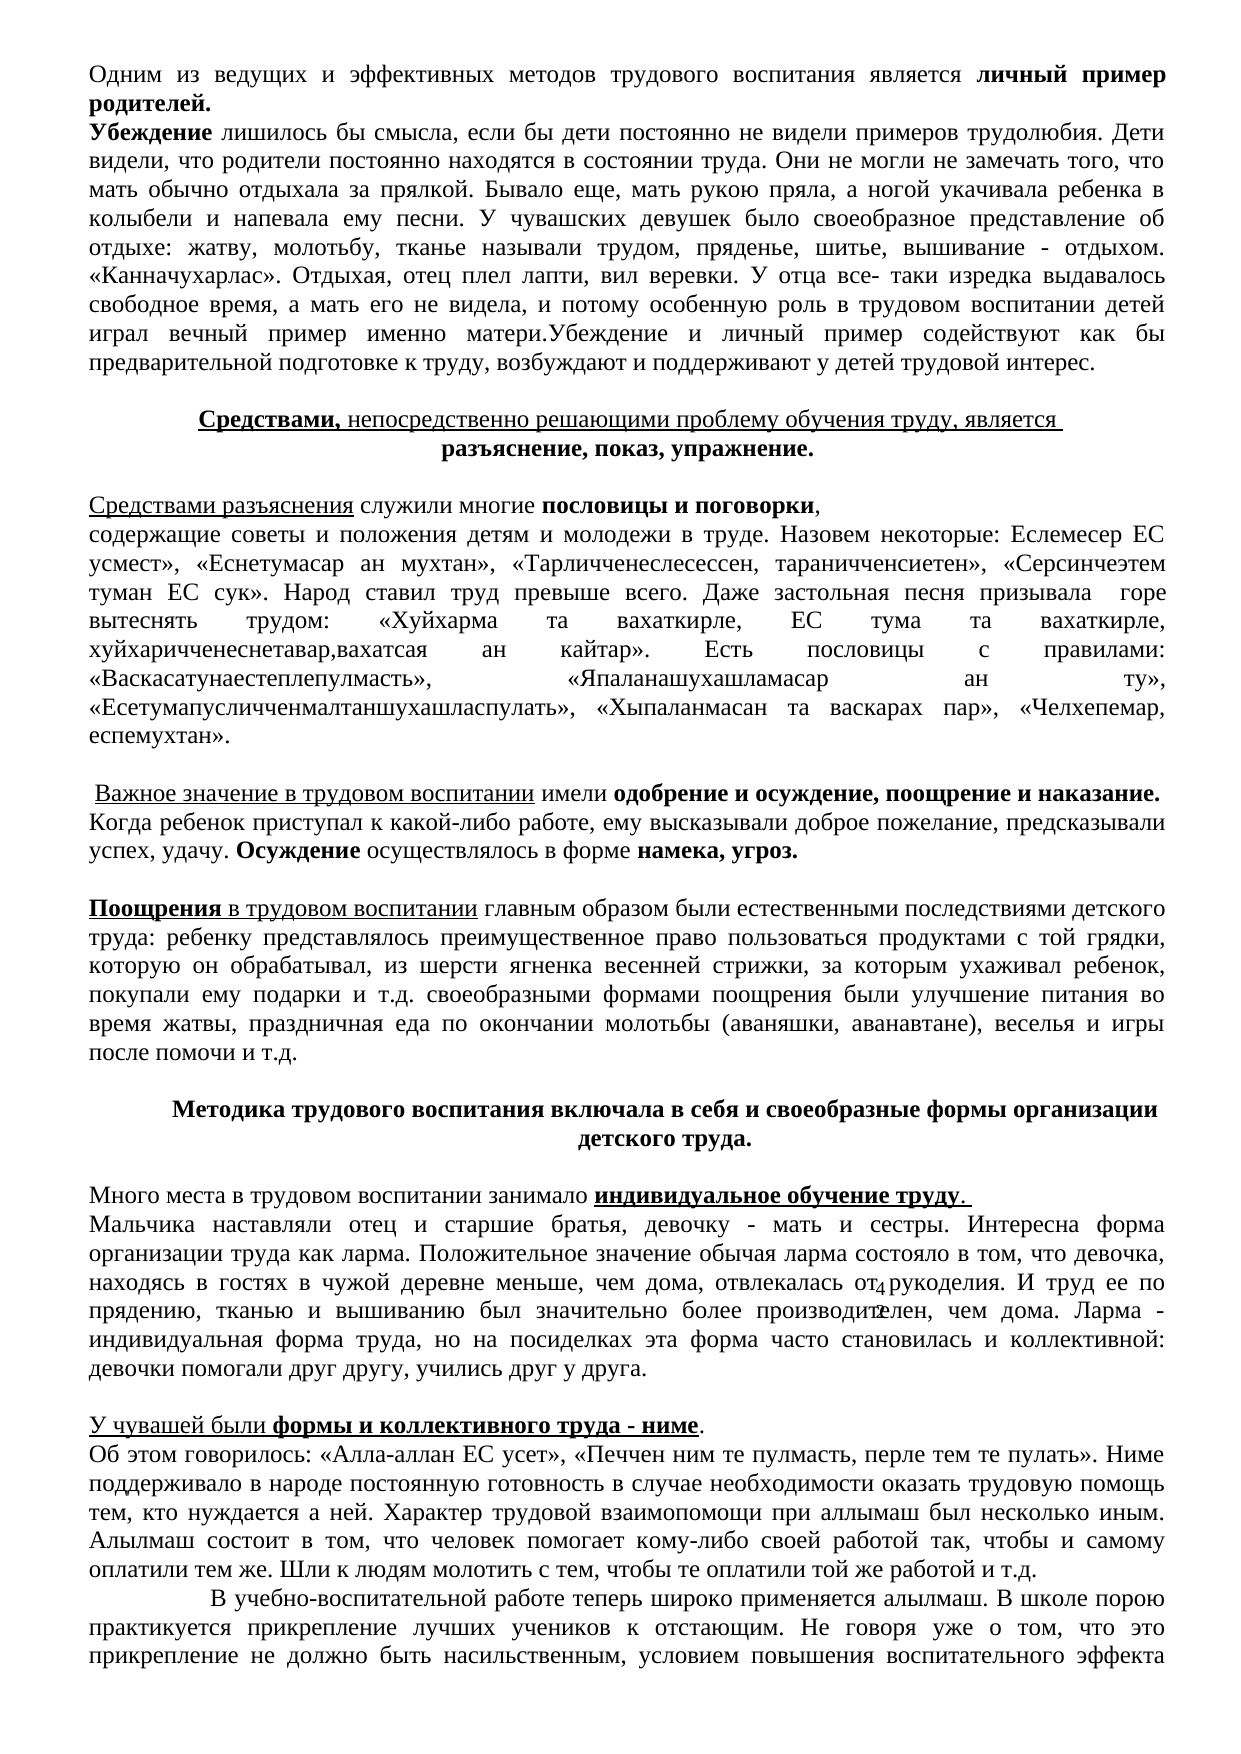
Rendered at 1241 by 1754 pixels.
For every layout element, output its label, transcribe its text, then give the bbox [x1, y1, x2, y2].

text Убеждение лишилось бы смысла, если бы дети постоянно не видели примеров трудолюбия. Дети видели, что родители постоянно находятся в состоянии труда. Они не могли не замечать того, что мать обычно отдыхала за прялкой. Бывало еще, мать рукою пряла, а ногой укачивала ребенка в колыбели и напевала ему песни. У чувашских девушек было своеобразное представление об отдыхе: жатву, молотьбу, тканье называли трудом, пряденье, шитье, вышивание - отдыхом. «Каннaчухарлас». Отдыхая, отец плел лапти, вил веревки. У отца все- таки изредка выдавалось свободное время, а мать его не видела, и потому особенную роль в трудовом воспитании детей играл вечный пример именно матери.Убеждение и личный пример содействуют как бы предварительной подготовке к труду, возбуждают и поддерживают у детей трудовой интерес. [89, 117, 1166, 375]
text Мальчика наставляли отец и старшие братья, девочку - мать и сестры. Интересна форма организации труда как ларма. Положительное значение обычая ларма состояло в том, что девочка, находясь в гостях в чужой деревне меньше, чем дома, отвлекалась от рукоделия. И труд ее по прядению, тканью и вышиванию был значительно более производителен, чем дома. Ларма - индивидуальная форма труда, но на посиделках эта форма часто становилась и коллективной: девочки помогали друг другу, учились друг у друга. [89, 1209, 1166, 1382]
text Когда ребенок приступал к какой-либо работе, ему высказывали доброе пожелание, предсказывали успех, удачу. Осуждение осуществлялось в форме намека, угроз. [89, 807, 1166, 864]
text Средствами разъяснения служили многие пословицы и поговорки, [89, 490, 1166, 519]
text разъяснение, показ, упражнение. [89, 433, 1166, 462]
text содержащие советы и положения детям и молодежи в труде. Назовем некоторые: Ecлемесeр EC yсмест», «Ecнетумасaр ан мухтан», «Тарличченecлесессeн, тaраничченcиетeн», «Ceрcинчеэтем туман ЕC cук». Народ ставил труд превыше всего. Даже застольная песня призывала горе вытеснять трудом: «Хуйхaрма та вaхaткирлe, EC тума та вaхaткирлe, хуйхaричченecнетaвар,вaхaтсая ан кайтaр». Есть пословицы с правилами: «Васкасатунaecтeплeпулмасть», «Япаланашухaшламасaр ан ту», «Ecетумапусличченмалтаншухaшласпулать», «Хыпаланмасан та васкарах пар», «Чeлхепемар, ecпемухтан». [89, 519, 1166, 749]
text Поощрения в трудовом воспитании главным образом были естественными последствиями детского труда: ребенку представлялось преимущественное право пользоваться продуктами с той грядки, которую он обрабатывал, из шерсти ягненка весенней стрижки, за которым ухаживал ребенок, покупали ему подарки и т.д. своеобразными формами поощрения были улучшение питания во время жатвы, праздничная еда по окончании молотьбы (авaняшки, авaнавтанe), веселья и игры после помочи и т.д. [89, 893, 1166, 1065]
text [89, 1583, 1166, 1669]
text Важное значение в трудовом воспитании имели одобрение и осуждение, поощрение и наказание. [89, 778, 1166, 807]
text Об этом говорилось: «Алла-аллaн EС yсет», «Пeччен ним те пулмасть, пeрле тем те пулать». Ниме поддерживало в народе постоянную готовность в случае необходимости оказать трудовую помощь тем, кто нуждается а ней. Характер трудовой взаимопомощи при аллымаш был несколько иным. Алылмаш состоит в том, что человек помогает кому-либо своей работой так, чтобы и самому оплатили тем же. Шли к людям молотить с тем, чтобы те оплатили той же работой и т.д. [89, 1439, 1166, 1583]
text Одним из ведущих и эффективных методов трудового воспитания является личный пример родителей. [89, 59, 1166, 117]
text Средствами, непосредственно решающими проблему обучения труду, является [89, 404, 1166, 433]
text У чувашей были формы и коллективного труда - ниме. [89, 1410, 1166, 1439]
text Много места в трудовом воспитании занимало индивидуальное обучение труду. [89, 1180, 1166, 1209]
list Методика трудового воспитания включала в себя и своеобразные формы организации детского труда. [164, 1094, 1166, 1152]
